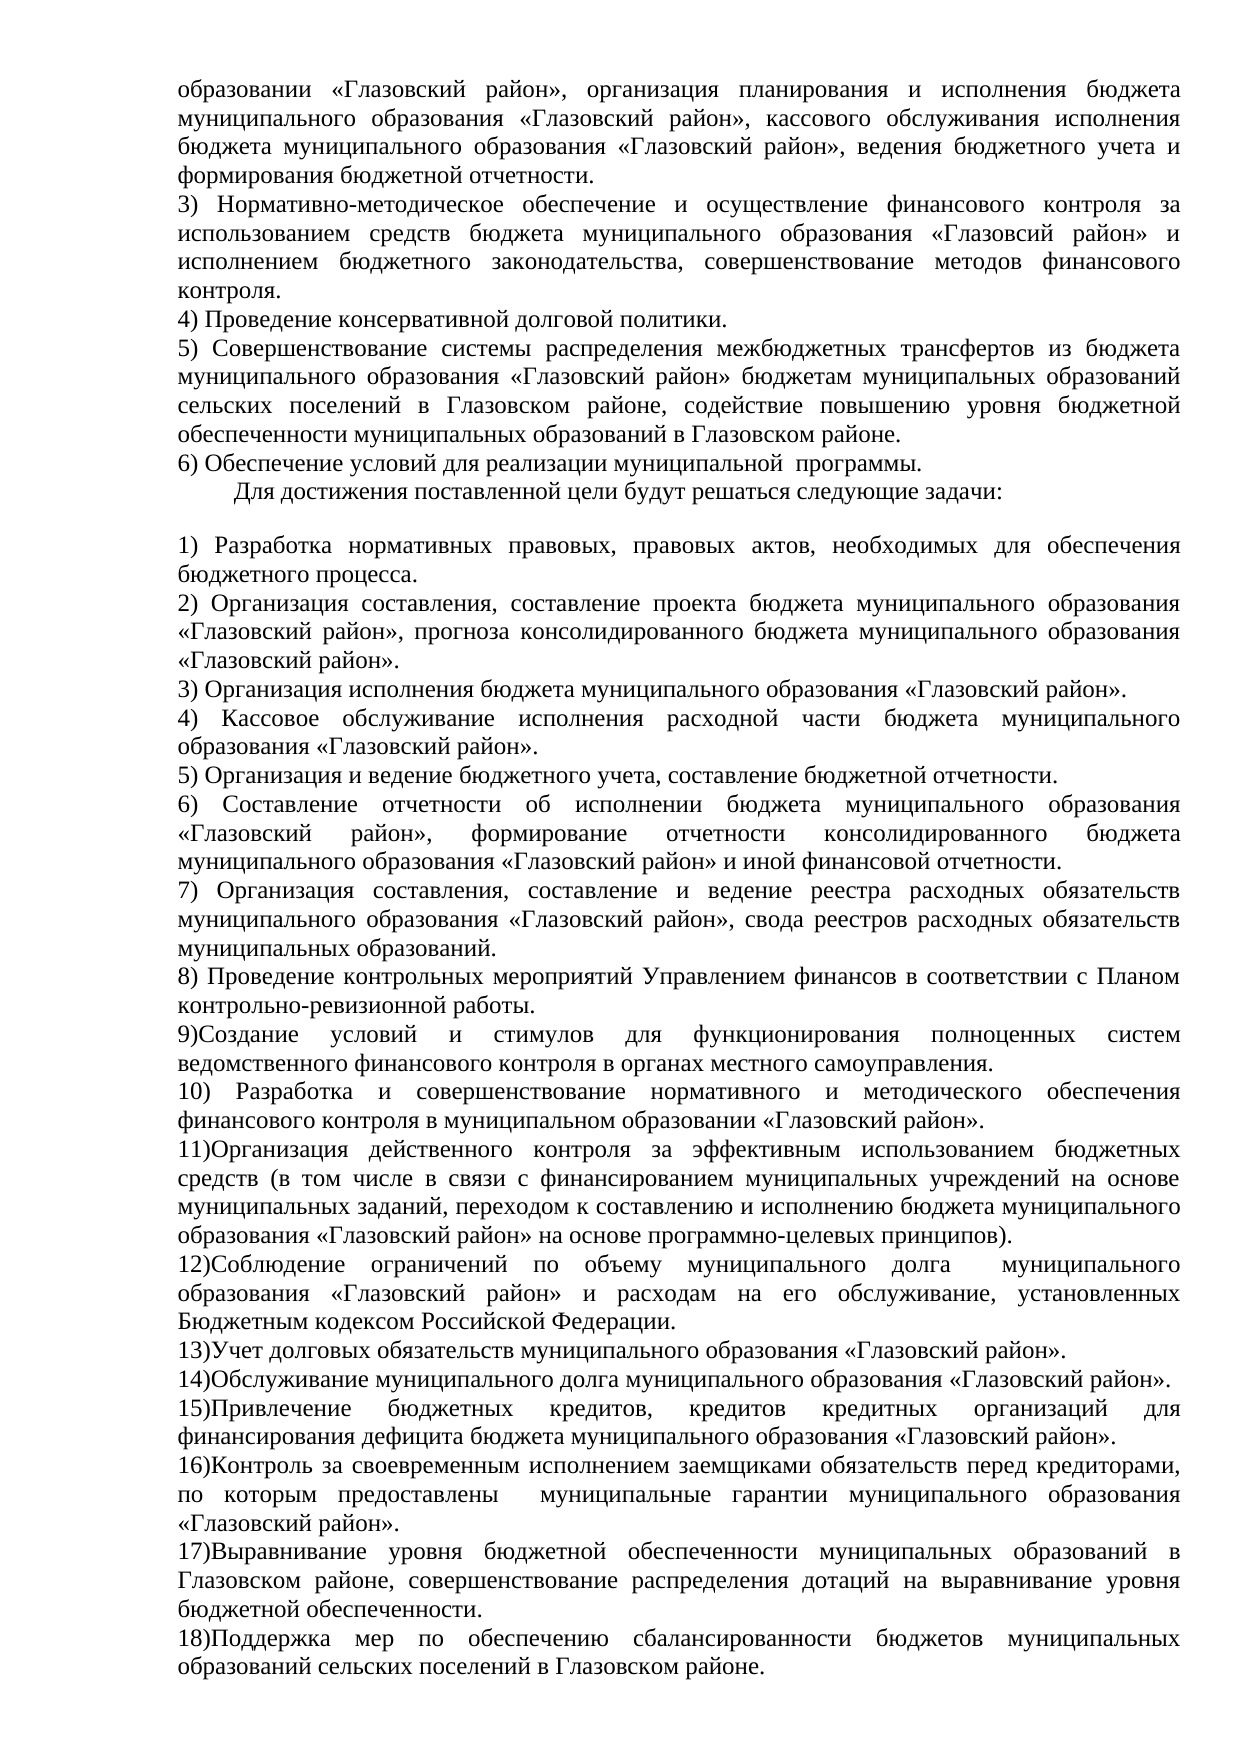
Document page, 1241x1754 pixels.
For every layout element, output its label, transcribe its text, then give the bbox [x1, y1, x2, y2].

text 2) Организация составления, составление проекта бюджета муниципального образования «Глазовский район», прогноза консолидированного бюджета муниципального образования «Глазовский район». [177, 588, 1181, 674]
text 7) Организация составления, составление и ведение реестра расходных обязательств муниципального образования «Глазовский район», свода реестров расходных обязательств муниципальных образований. [177, 875, 1181, 961]
text 5) Организация и ведение бюджетного учета, составление бюджетной отчетности. [177, 760, 1181, 789]
text 12)Соблюдение ограничений по объему муниципального долга муниципального образования «Глазовский район» и расходам на его обслуживание, установленных Бюджетным кодексом Российской Федерации. [177, 1249, 1181, 1335]
text 6) Составление отчетности об исполнении бюджета муниципального образования «Глазовский район», формирование отчетности консолидированного бюджета муниципального образования «Глазовский район» и иной финансовой отчетности. [177, 789, 1181, 875]
text 6) Обеспечение условий для реализации муниципальной программы. [177, 448, 1181, 476]
text 13)Учет долговых обязательств муниципального образования «Глазовский район». [177, 1335, 1181, 1364]
text 18)Поддержка мер по обеспечению сбалансированности бюджетов муниципальных образований сельских поселений в Глазовском районе. [177, 1623, 1181, 1680]
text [177, 74, 1181, 189]
text 15)Привлечение бюджетных кредитов, кредитов кредитных организаций для финансирования дефицита бюджета муниципального образования «Глазовский район». [177, 1393, 1181, 1450]
text 10) Разработка и совершенствование нормативного и методического обеспечения финансового контроля в муниципальном образовании «Глазовский район». [177, 1076, 1181, 1134]
text 17)Выравнивание уровня бюджетной обеспеченности муниципальных образований в Глазовском районе, совершенствование распределения дотаций на выравнивание уровня бюджетной обеспеченности. [177, 1536, 1181, 1623]
text 14)Обслуживание муниципального долга муниципального образования «Глазовский район». [177, 1364, 1181, 1393]
text 11)Организация действенного контроля за эффективным использованием бюджетных средств (в том числе в связи с финансированием муниципальных учреждений на основе муниципальных заданий, переходом к составлению и исполнению бюджета муниципального образования «Глазовский район» на основе программно-целевых принципов). [177, 1134, 1181, 1249]
text 5) Совершенствование системы распределения межбюджетных трансфертов из бюджета муниципального образования «Глазовский район» бюджетам муниципальных образований сельских поселений в Глазовском районе, содействие повышению уровня бюджетной обеспеченности муниципальных образований в Глазовском районе. [177, 333, 1181, 448]
text 16)Контроль за своевременным исполнением заемщиками обязательств перед кредиторами, по которым предоставлены муниципальные гарантии муниципального образования «Глазовский район». [177, 1450, 1181, 1536]
text 3) Нормативно-методическое обеспечение и осуществление финансового контроля за использованием средств бюджета муниципального образования «Глазовсий район» и исполнением бюджетного законодательства, совершенствование методов финансового контроля. [177, 189, 1181, 304]
text 4) Кассовое обслуживание исполнения расходной части бюджета муниципального образования «Глазовский район». [177, 703, 1181, 760]
text Для достижения поставленной цели будут решаться следующие задачи: [177, 476, 1181, 505]
text 8) Проведение контрольных мероприятий Управлением финансов в соответствии с Планом контрольно-ревизионной работы. [177, 961, 1181, 1019]
text 1) Разработка нормативных правовых, правовых актов, необходимых для обеспечения бюджетного процесса. [177, 530, 1181, 588]
text 9)Создание условий и стимулов для функционирования полноценных систем ведомственного финансового контроля в органах местного самоуправления. [177, 1019, 1181, 1076]
text 4) Проведение консервативной долговой политики. [177, 304, 1181, 333]
text 3) Организация исполнения бюджета муниципального образования «Глазовский район». [177, 674, 1181, 703]
